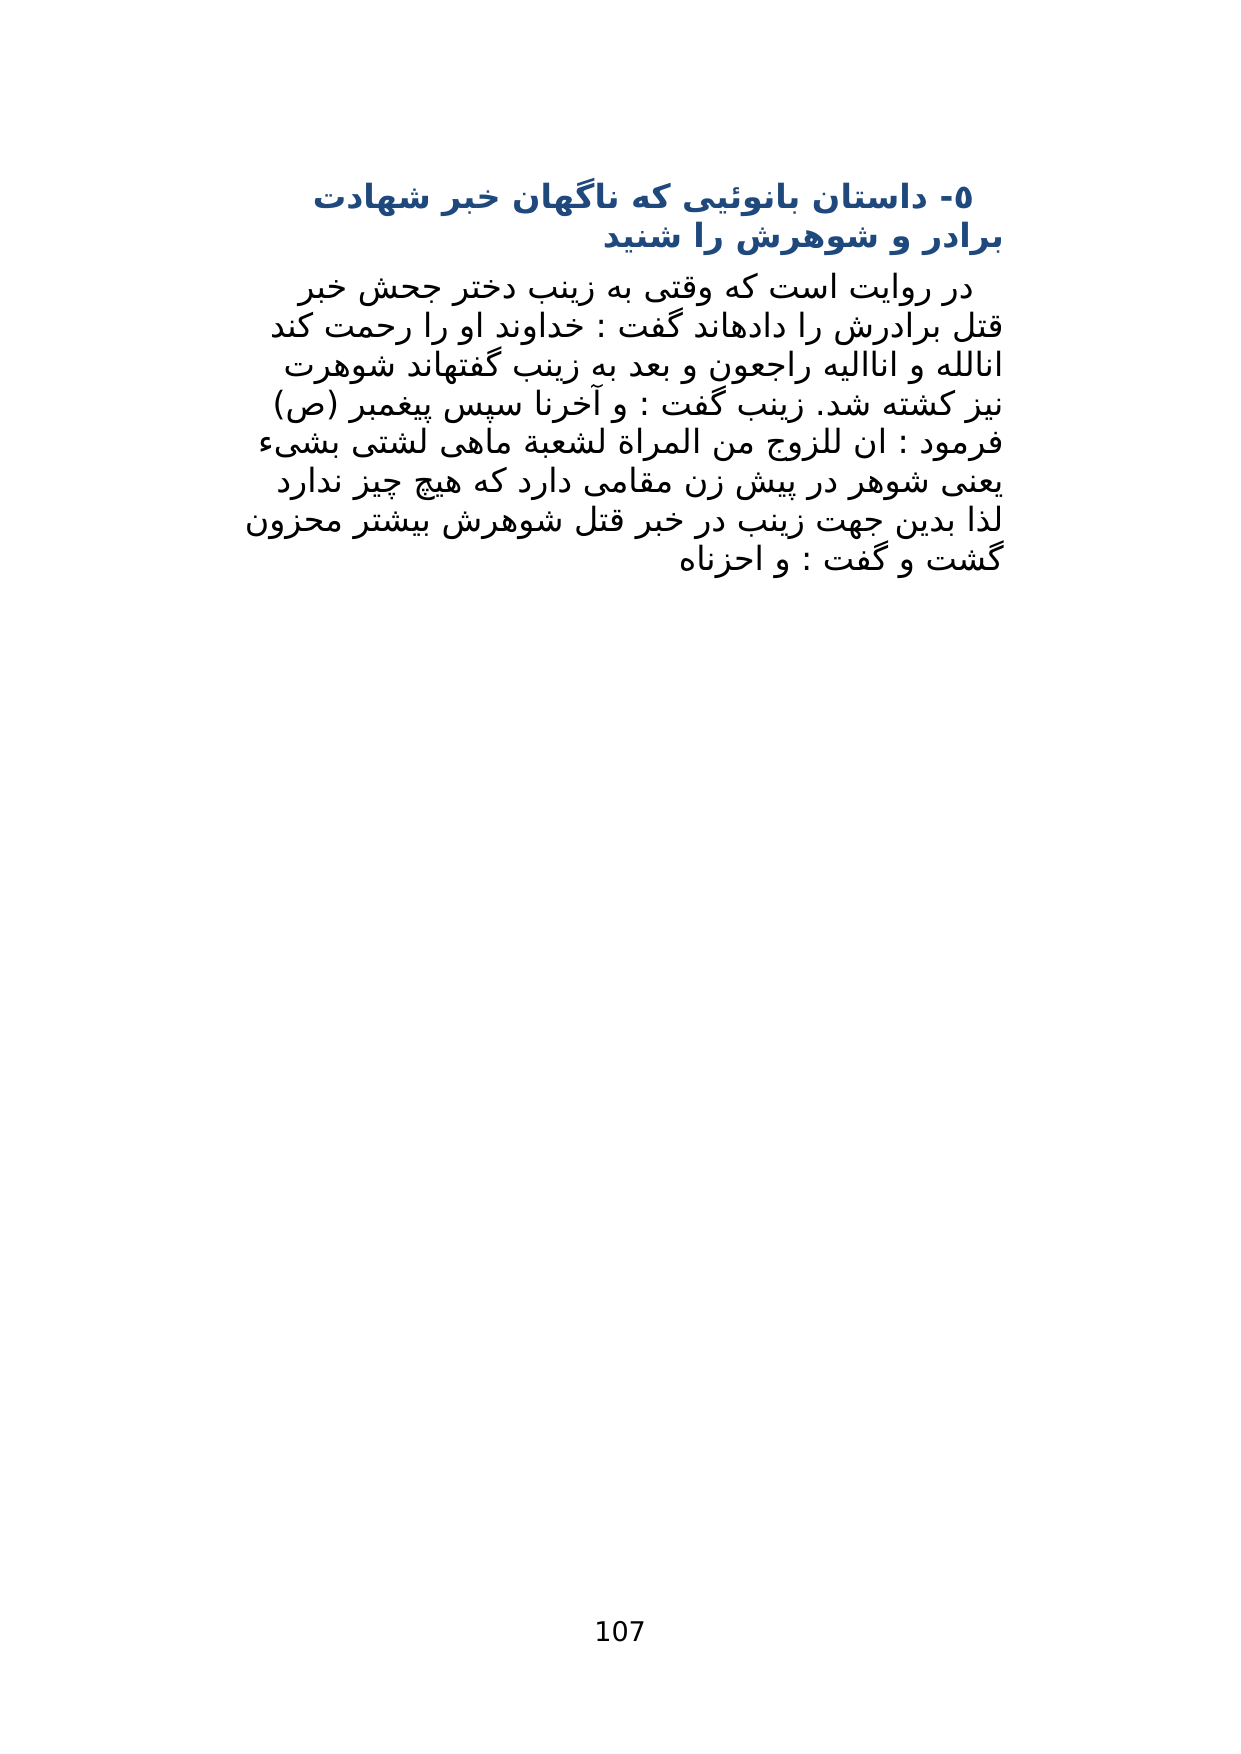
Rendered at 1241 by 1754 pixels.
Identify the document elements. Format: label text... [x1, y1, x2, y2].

text در روايت است كه وقتى به زينب دختر جحش خبر قتل برادرش را داده‏اند گفت : خداوند او را رحمت كند انالله و انااليه راجعون و بعد به زينب گفته‏اند شوهرت نيز كشته شد. زينب گفت : و آخرنا سپس پيغمبر (ص) فرمود : ان للزوج من المراة لشعبة ماهى لشتى بشى‏ء يعنى شوهر در پيش زن مقامى دارد كه هيچ چيز ندارد لذا بدين جهت زينب در خبر قتل شوهرش بيشتر محزون گشت و گفت : و احزناه [236, 267, 1004, 578]
subtitle ٥- داستان بانوئيى كه ناگهان خبر شهادت برادر و شوهرش را شنيد [236, 177, 1004, 255]
